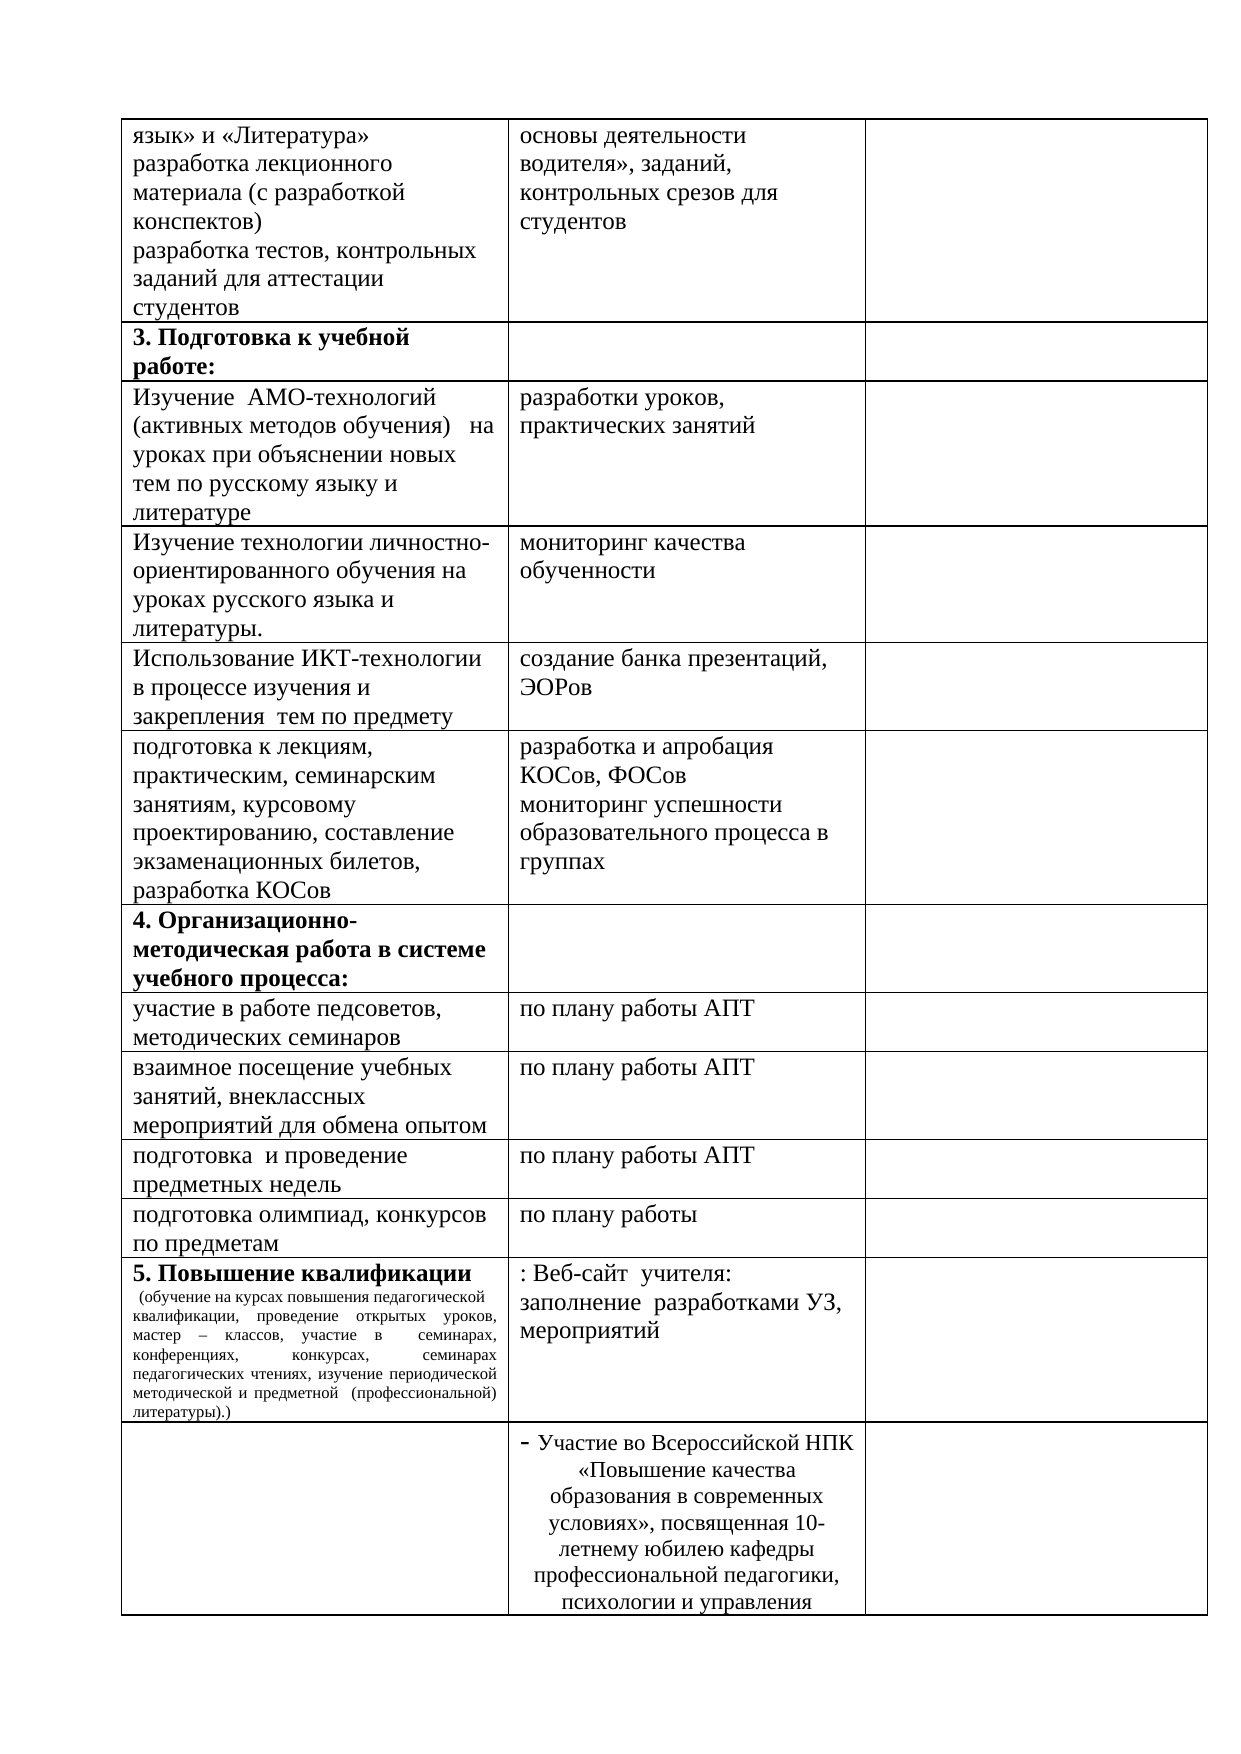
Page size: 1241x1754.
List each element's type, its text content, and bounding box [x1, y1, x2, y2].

table_cell взаимное посещение учебных занятий, внеклассных мероприятий для обмена опытом [122, 1052, 508, 1138]
table_cell Использование ИКТ-технологии в процессе изучения и закрепления тем по предмету [122, 643, 508, 730]
table_cell Изучение технологии личностно-ориентированного обучения на уроках русского языка и литературы. [122, 527, 508, 642]
table_cell участие в работе педсоветов, методических семинаров [122, 993, 508, 1051]
table_cell [866, 1140, 1207, 1197]
table_cell по плану работы АПТ [509, 1140, 865, 1197]
table_cell 4. Организационно-методическая работа в системе учебного процесса: [122, 905, 508, 992]
table_cell [509, 323, 865, 380]
table_cell [866, 993, 1207, 1051]
table_cell [866, 527, 1207, 642]
table_cell Изучение АМО-технологий (активных методов обучения) на уроках при объяснении новых тем по русскому языку и литературе [122, 382, 508, 525]
table_cell [509, 905, 865, 992]
table_cell [866, 120, 1207, 321]
table_cell [866, 1199, 1207, 1257]
table_cell [866, 643, 1207, 730]
table_cell [866, 905, 1207, 992]
table_cell [866, 731, 1207, 904]
table_cell [866, 382, 1207, 525]
table_cell [866, 1258, 1207, 1421]
table_cell 3. Подготовка к учебной работе: [122, 323, 508, 380]
table_cell создание банка презентаций, ЭОРов [509, 643, 865, 730]
table_cell подготовка олимпиад, конкурсов по предметам [122, 1199, 508, 1257]
table_cell [122, 1423, 508, 1614]
table_cell подготовка к лекциям, практическим, семинарским занятиям, курсовому проектированию, составление экзаменационных билетов, разработка КОСов [122, 731, 508, 904]
table_cell разработки уроков, практических занятий [509, 382, 865, 525]
table_cell по плану работы АПТ [509, 993, 865, 1051]
table_cell [866, 323, 1207, 380]
table_cell 5. Повышение квалификации (обучение на курсах повышения педагогической квалификации, проведение открытых уроков, мастер – классов, участие в семинарах, конференциях, конкурсах, семинарах педагогических чтениях, изучение периодической методической и предметной (профессиональной) литературы).) [122, 1258, 508, 1421]
table_cell по плану работы АПТ [509, 1052, 865, 1138]
table_cell : Веб-сайт учителя: заполнение разработками УЗ, мероприятий [509, 1258, 865, 1421]
table_cell по плану работы [509, 1199, 865, 1257]
table_cell [866, 1423, 1207, 1614]
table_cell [509, 120, 865, 321]
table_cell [122, 120, 508, 321]
table_cell мониторинг качества обученности [509, 527, 865, 642]
table_cell [866, 1052, 1207, 1138]
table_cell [509, 1423, 865, 1614]
table_cell разработка и апробация КОСов, ФОСов мониторинг успешности образовательного процесса в группах [509, 731, 865, 904]
table_cell подготовка и проведение предметных недель [122, 1140, 508, 1197]
